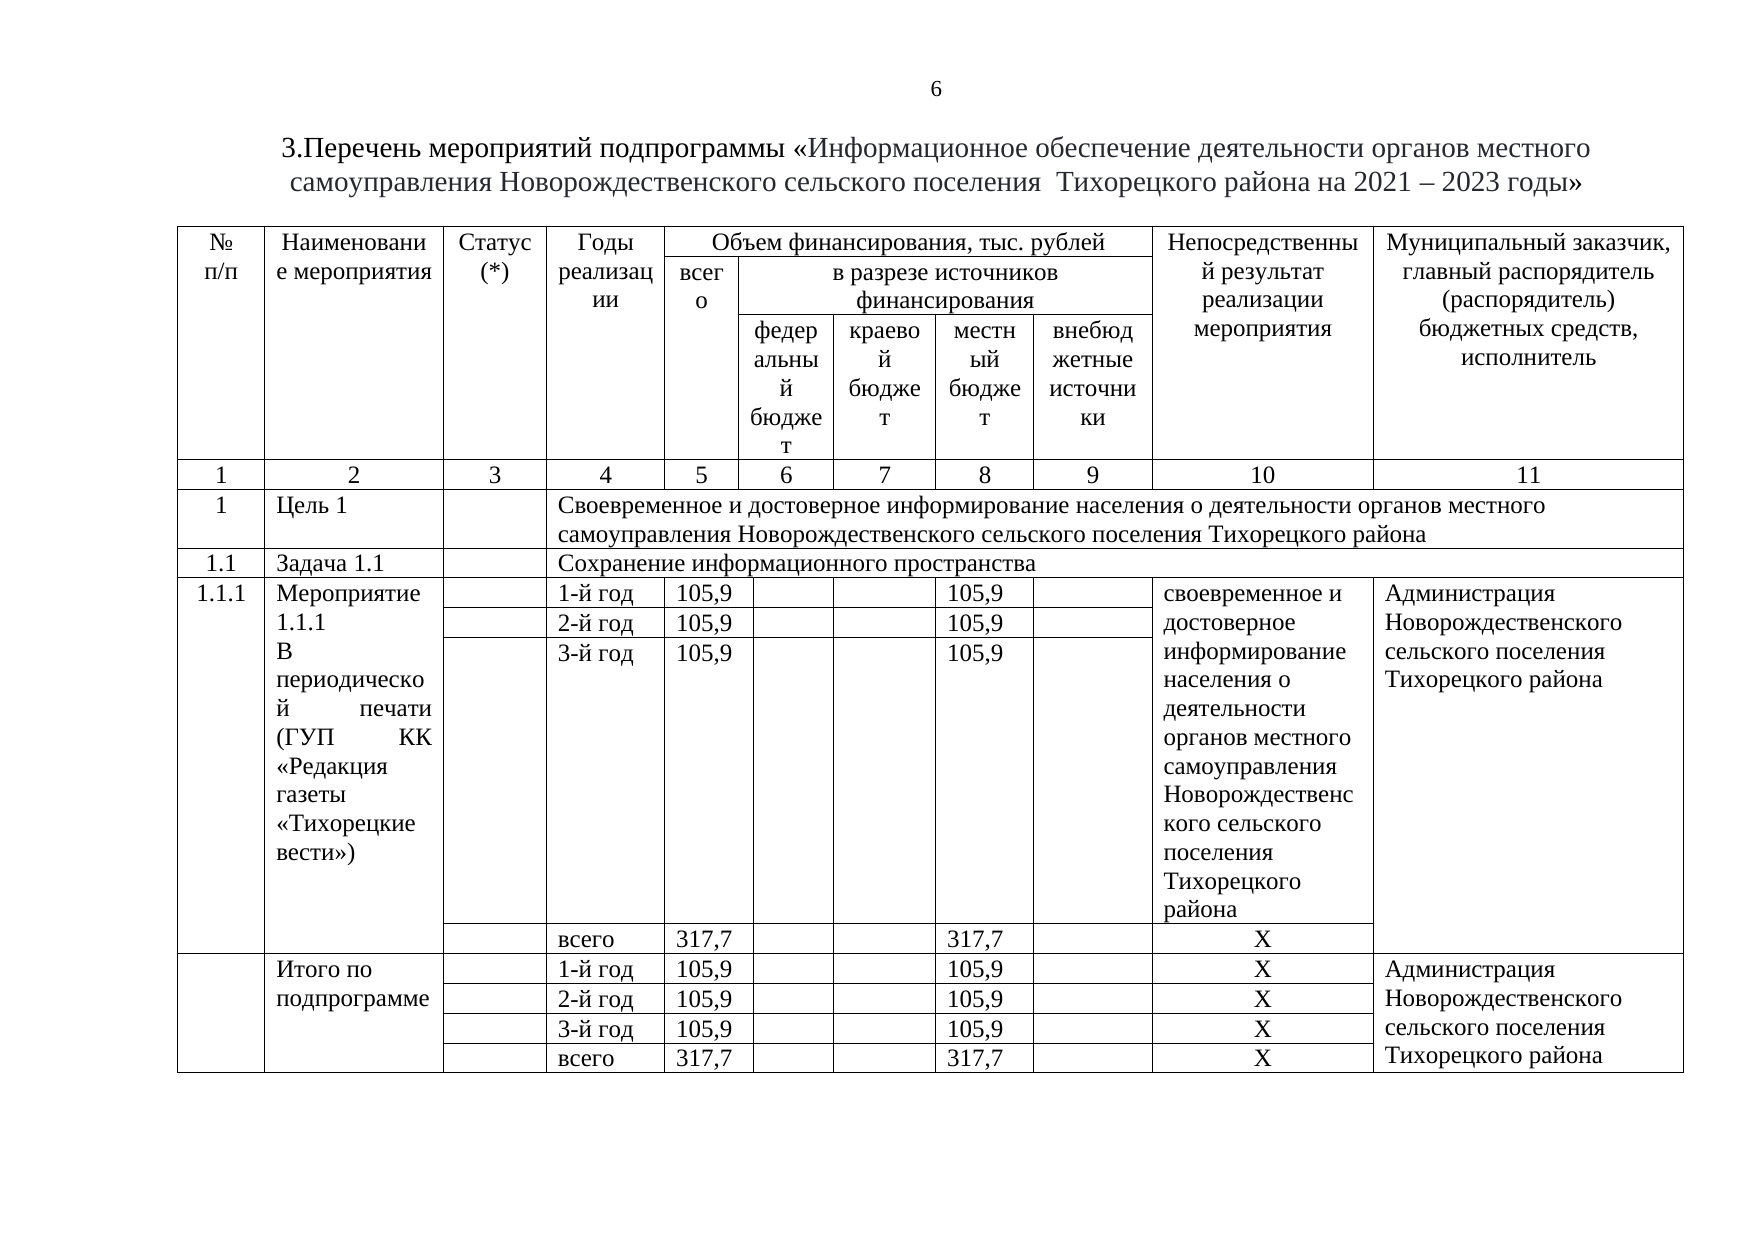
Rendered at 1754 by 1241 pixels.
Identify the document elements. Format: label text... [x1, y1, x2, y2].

table_cell 3-й год [547, 1014, 664, 1042]
table_cell [1034, 1014, 1152, 1042]
table_cell 105,9 [665, 578, 753, 607]
table_cell [754, 578, 833, 607]
table_cell своевременное и достоверное информирование населения о деятельности органов местного самоуправления Новорождественского сельского поселения Тихорецкого района [1153, 578, 1373, 923]
table_cell [444, 608, 546, 637]
table_cell Х [1153, 1014, 1373, 1042]
table_cell [834, 1044, 935, 1072]
table_cell краевой бюджет [834, 315, 935, 459]
table_cell [1034, 638, 1152, 923]
table_header Муниципальный заказчик, главный распорядитель (распорядитель) бюджетных средств, исполнитель [1374, 227, 1683, 459]
table_cell 10 [1153, 460, 1373, 489]
table_header Объем финансирования, тыс. рублей [665, 227, 1152, 256]
table_cell [444, 578, 546, 607]
table_cell всего [547, 1044, 664, 1072]
table_cell 105,9 [936, 1014, 1033, 1042]
table_cell 1-й год [547, 578, 664, 607]
table_cell [1034, 1044, 1152, 1072]
table_cell Итого по подпрограмме [265, 954, 443, 1072]
table_cell 1 [178, 490, 264, 547]
table_cell [754, 954, 833, 983]
table_cell [444, 954, 546, 983]
table_cell [834, 608, 935, 637]
table_cell 3-й год [547, 638, 664, 923]
table_cell [754, 1014, 833, 1042]
table_cell [1034, 924, 1152, 953]
table_cell всего [665, 257, 738, 459]
table_cell в разрезе источников финансирования [739, 257, 1152, 314]
table_cell 105,9 [665, 638, 753, 923]
table_cell [444, 638, 546, 923]
table_cell [1034, 608, 1152, 637]
table_cell [1034, 984, 1152, 1013]
table_cell Х [1153, 924, 1373, 953]
table_cell 105,9 [936, 984, 1033, 1013]
table_cell 9 [1034, 460, 1152, 489]
table_cell 2-й год [547, 608, 664, 637]
table_cell 317,7 [665, 1044, 753, 1072]
table_cell 1-й год [547, 954, 664, 983]
table_cell 317,7 [936, 924, 1033, 953]
table_cell 317,7 [936, 1044, 1033, 1072]
table_cell 3 [444, 460, 546, 489]
table_cell [444, 1044, 546, 1072]
table_cell 105,9 [936, 954, 1033, 983]
table_cell 4 [547, 460, 664, 489]
table_cell 2 [265, 460, 443, 489]
table_cell Цель 1 [265, 490, 443, 547]
table_cell [754, 638, 833, 923]
table_cell [834, 924, 935, 953]
table_cell 1.1.1 [178, 578, 264, 953]
table_cell Своевременное и достоверное информирование населения о деятельности органов местного самоуправления Новорождественского сельского поселения Тихорецкого района [547, 490, 1683, 547]
table_cell всего [547, 924, 664, 953]
table_cell 1 [178, 460, 264, 489]
table_cell 7 [834, 460, 935, 489]
table_cell 105,9 [936, 608, 1033, 637]
table_cell [754, 924, 833, 953]
table_cell [754, 984, 833, 1013]
table_header № п/п [178, 227, 264, 459]
table_cell Мероприятие 1.1.1 В периодической печати (ГУП КК «Редакция газеты «Тихорецкие вести») [265, 578, 443, 953]
table_cell [178, 954, 264, 1072]
table_cell [834, 1014, 935, 1042]
table_cell 105,9 [665, 954, 753, 983]
table_cell Х [1153, 984, 1373, 1013]
subtitle 3.Перечень мероприятий подпрограммы «Информационное обеспечение деятельности органов местного самоуправления Новорождественского сельского поселения Тихорецкого района на 2021 – 2023 годы» [177, 130, 1695, 197]
table_cell местный бюджет [936, 315, 1033, 459]
table_cell Х [1153, 1044, 1373, 1072]
table_cell Х [1153, 954, 1373, 983]
table_cell 105,9 [665, 984, 753, 1013]
table_cell 6 [739, 460, 833, 489]
table_cell [444, 924, 546, 953]
table_cell [834, 984, 935, 1013]
table_cell 8 [936, 460, 1033, 489]
table_cell 317,7 [665, 924, 753, 953]
table_cell 5 [665, 460, 738, 489]
table_cell [834, 954, 935, 983]
table_cell внебюджетные источники [1034, 315, 1152, 459]
table_cell [834, 638, 935, 923]
table_header Непосредственный результат реализации мероприятия [1153, 227, 1373, 459]
table_cell федеральный бюджет [739, 315, 833, 459]
table_cell 1.1 [178, 549, 264, 577]
table_cell [444, 984, 546, 1013]
table_header Наименование мероприятия [265, 227, 443, 459]
table_header Статус (*) [444, 227, 546, 459]
table_cell [444, 549, 546, 577]
table_header Годы реализации [547, 227, 664, 459]
table_cell [754, 1044, 833, 1072]
table_cell 105,9 [936, 638, 1033, 923]
table_cell 105,9 [665, 1014, 753, 1042]
table_cell Администрация Новорождественского сельского поселения Тихорецкого района [1374, 578, 1683, 953]
table_cell [834, 578, 935, 607]
table_cell 105,9 [665, 608, 753, 637]
table_cell [754, 608, 833, 637]
table_cell [1034, 578, 1152, 607]
table_cell 11 [1374, 460, 1683, 489]
table_cell [444, 1014, 546, 1042]
table_cell 2-й год [547, 984, 664, 1013]
table_cell Задача 1.1 [265, 549, 443, 577]
table_cell 105,9 [936, 578, 1033, 607]
table_cell [1034, 954, 1152, 983]
table_cell Администрация Новорождественского сельского поселения Тихорецкого района [1374, 954, 1683, 1072]
table_cell Сохранение информационного пространства [547, 549, 1683, 577]
table_cell [444, 490, 546, 547]
